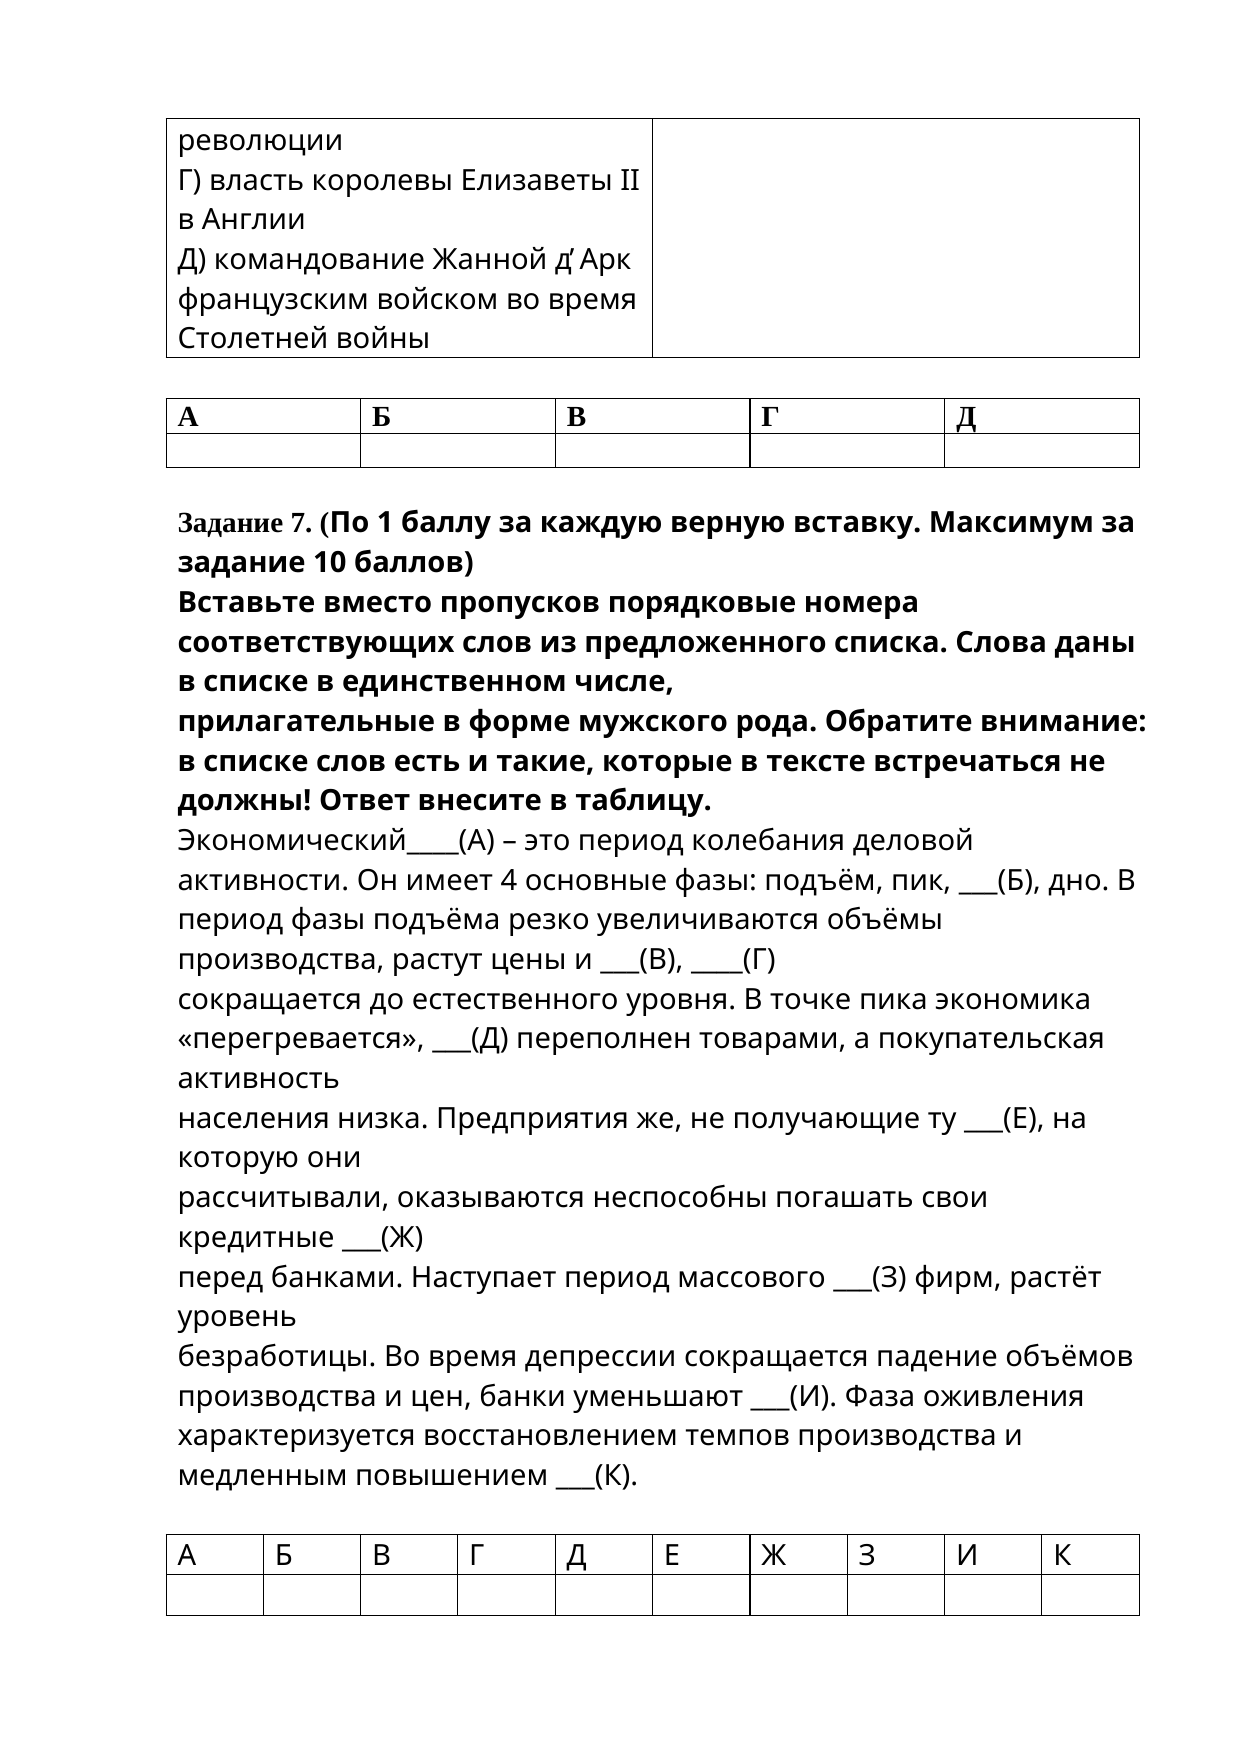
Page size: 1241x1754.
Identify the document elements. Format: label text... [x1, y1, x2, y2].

table_header А [167, 399, 360, 433]
table_header З [848, 1535, 944, 1574]
text Вставьте вместо пропусков порядковые номера соответствующих слов из предложенного списка. Слова даны в списке в единственном числе, прилагательные в форме мужского рода. Обратите внимание: в списке слов есть и такие, которые в тексте встречаться не должны! Ответ внесите в таблицу. Экономический____(А) – это период колебания деловой активности. Он имеет 4 основные фазы: подъём, пик, ___(Б), дно. В период фазы подъёма резко увеличиваются объёмы производства, растут цены и ___(В), ____(Г) сокращается до естественного уровня. В точке пика экономика «перегревается», ___(Д) переполнен товарами, а покупательская активность населения низка. Предприятия же, не получающие ту ___(Е), на которую они рассчитывали, оказываются неспособны погашать свои кредитные ___(Ж) перед банками. Наступает период массового ___(З) фирм, растёт уровень безработицы. Во время депрессии сокращается падение объёмов производства и цен, банки уменьшают ___(И). Фаза оживления характеризуется восстановлением темпов производства и медленным повышением ___(К). [177, 581, 1152, 1494]
table_cell [556, 434, 749, 467]
table_cell [751, 434, 944, 467]
table_header Б [361, 399, 555, 433]
table_header Е [653, 1535, 749, 1574]
text Задание 7. (По 1 баллу за каждую верную вставку. Максимум за задание 10 баллов) [177, 502, 1152, 581]
table_header Ж [751, 1535, 847, 1574]
table_cell [167, 1575, 263, 1615]
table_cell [167, 119, 652, 357]
table_header В [556, 399, 749, 433]
table_cell [945, 1575, 1041, 1615]
table_header В [361, 1535, 457, 1574]
table_cell [751, 1575, 847, 1615]
table_cell [264, 1575, 360, 1615]
table_cell [945, 434, 1139, 467]
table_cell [653, 119, 1139, 357]
table_header И [945, 1535, 1041, 1574]
table_cell [458, 1575, 555, 1615]
table_cell [361, 434, 555, 467]
table_header Г [751, 399, 944, 433]
table_cell [556, 1575, 652, 1615]
table_cell [361, 1575, 457, 1615]
table_header Г [458, 1535, 555, 1574]
table_header К [1042, 1535, 1139, 1574]
table_cell [167, 434, 360, 467]
table_cell [1042, 1575, 1139, 1615]
table_header Д [556, 1535, 652, 1574]
table_header Б [264, 1535, 360, 1574]
table_cell [848, 1575, 944, 1615]
table_cell [653, 1575, 749, 1615]
table_header Д [945, 399, 1139, 433]
table_header А [167, 1535, 263, 1574]
